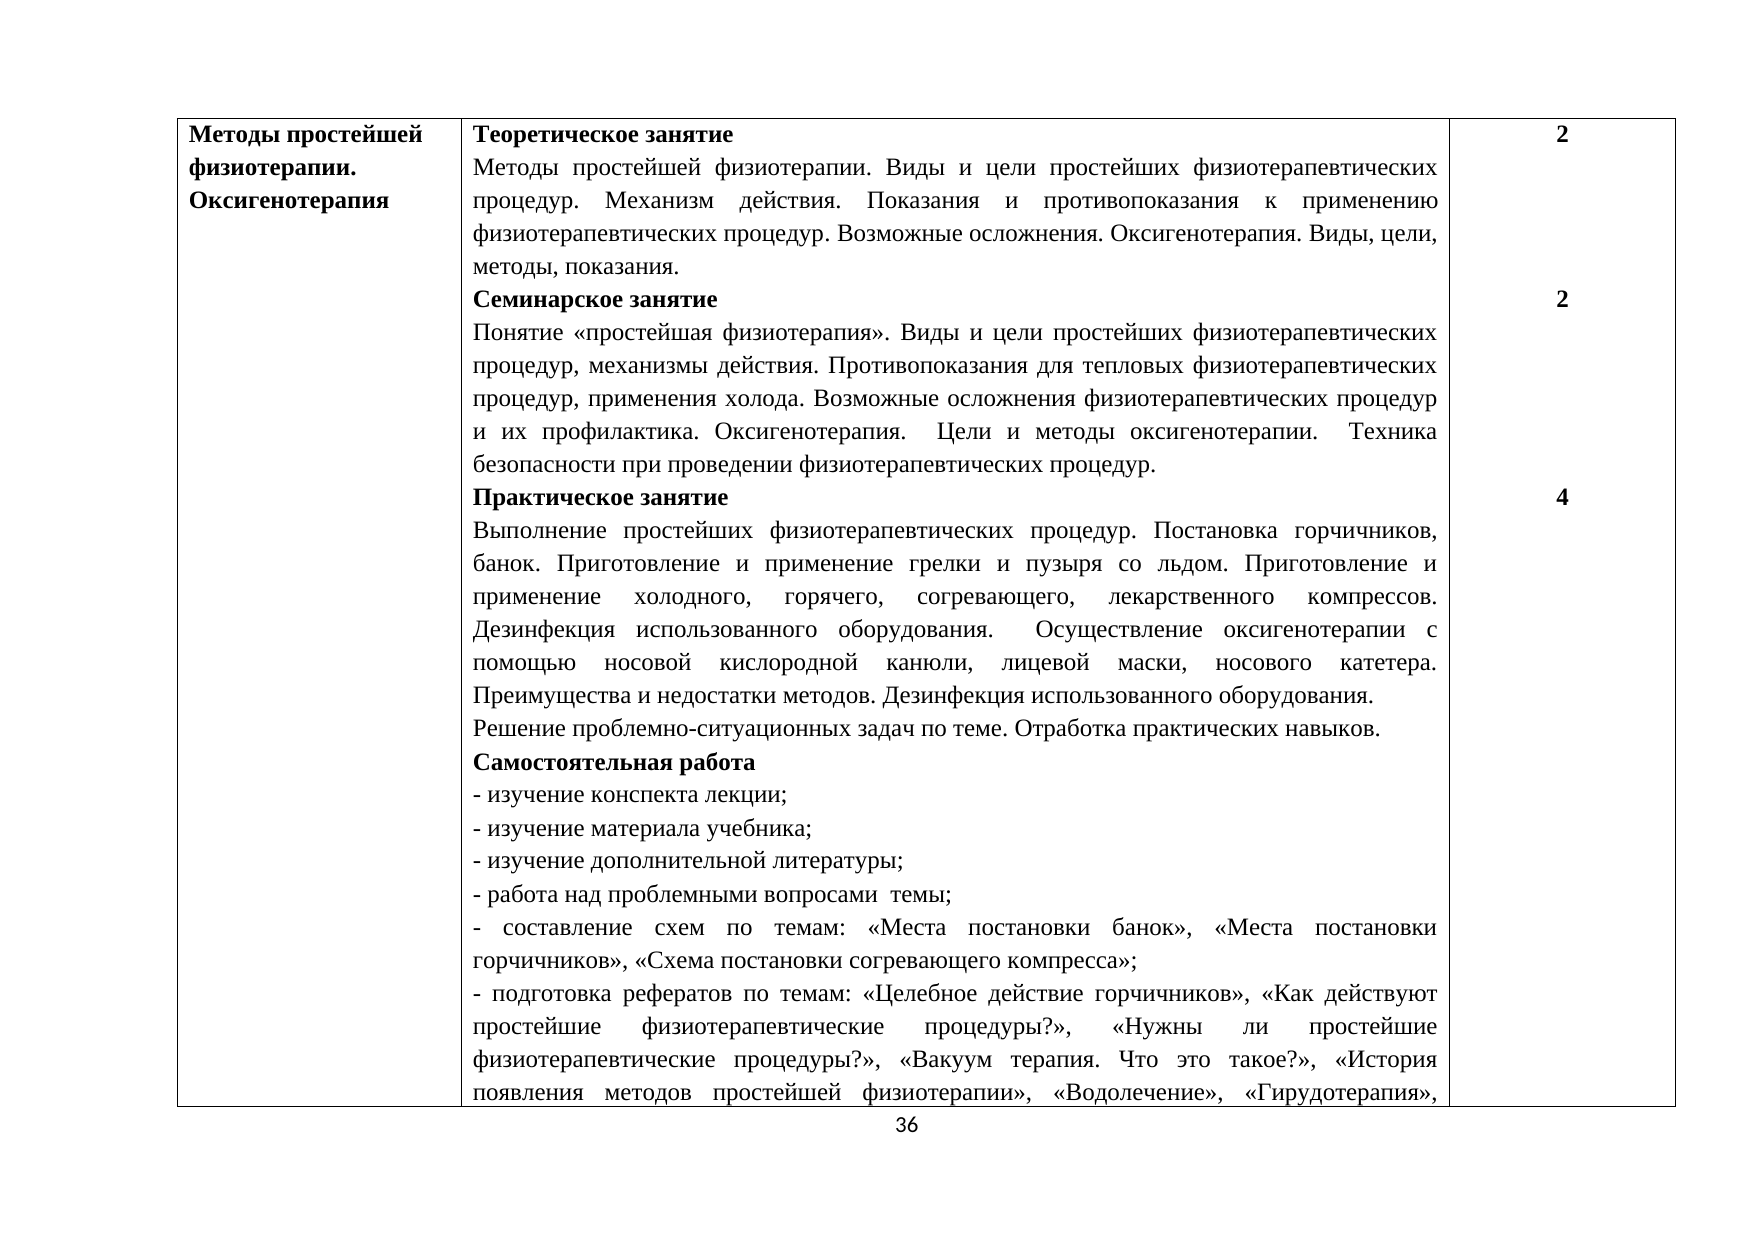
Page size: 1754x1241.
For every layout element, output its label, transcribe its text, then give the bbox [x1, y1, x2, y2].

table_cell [462, 119, 1449, 1106]
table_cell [178, 119, 461, 1106]
table_cell 2 2 4 [1450, 119, 1675, 1106]
